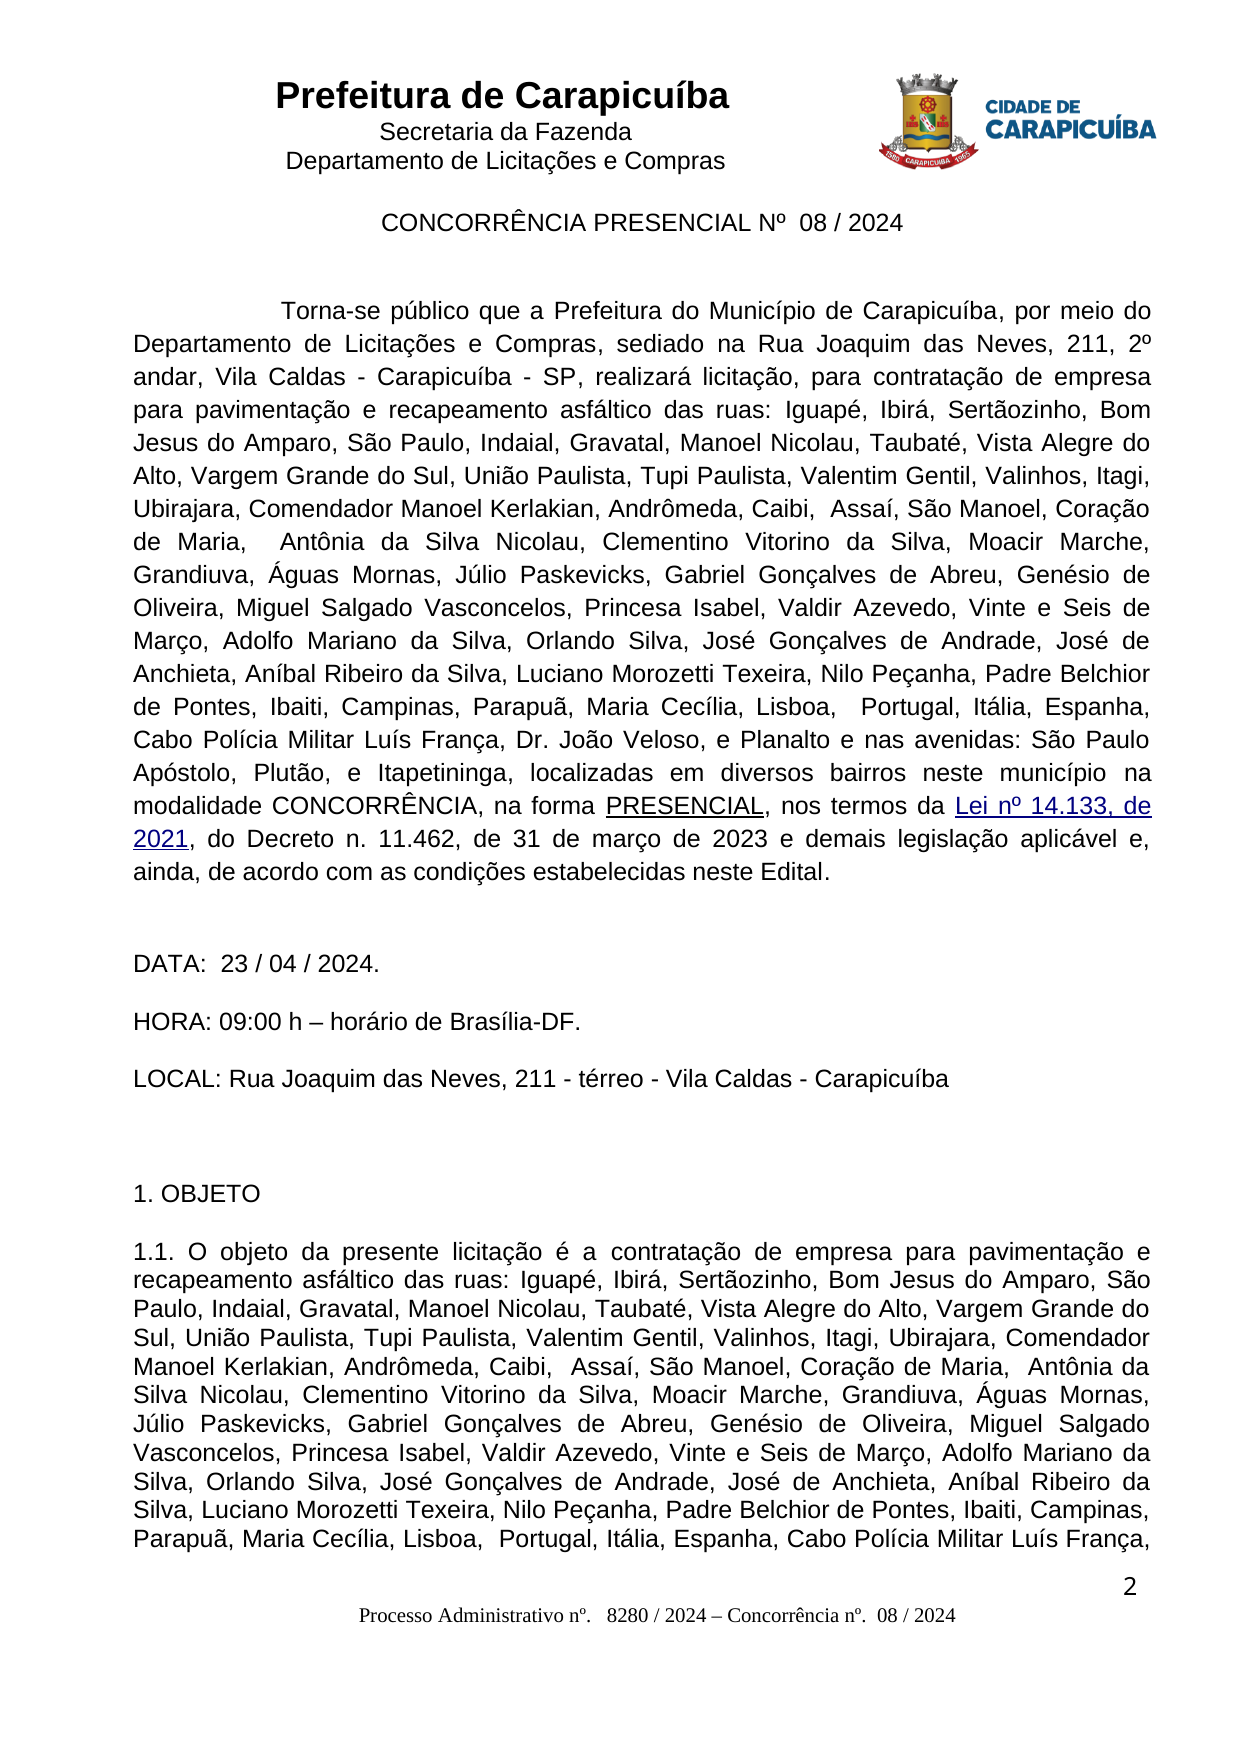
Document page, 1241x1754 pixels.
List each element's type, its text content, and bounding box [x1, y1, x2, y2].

text HORA: 09:00 h – horário de Brasília-DF. [133, 1007, 1152, 1035]
text Torna-se público que a Prefeitura do Município de Carapicuíba, por meio do Departamento de Licitações e Compras, sediado na Rua Joaquim das Neves, 211, 2º andar, Vila Caldas - Carapicuíba - SP, realizará licitação, para contratação de empresa para pavimentação e recapeamento asfáltico das ruas: Iguapé, Ibirá, Sertãozinho, Bom Jesus do Amparo, São Paulo, Indaial, Gravatal, Manoel Nicolau, Taubaté, Vista Alegre do Alto, Vargem Grande do Sul, União Paulista, Tupi Paulista, Valentim Gentil, Valinhos, Itagi, Ubirajara, Comendador Manoel Kerlakian, Andrômeda, Caibi, Assaí, São Manoel, Coração de Maria, Antônia da Silva Nicolau, Clementino Vitorino da Silva, Moacir Marche, Grandiuva, Águas Mornas, Júlio Paskevicks, Gabriel Gonçalves de Abreu, Genésio de Oliveira, Miguel Salgado Vasconcelos, Princesa Isabel, Valdir Azevedo, Vinte e Seis de Março, Adolfo Mariano da Silva, Orlando Silva, José Gonçalves de Andrade, José de Anchieta, Aníbal Ribeiro da Silva, Luciano Morozetti Texeira, Nilo Peçanha, Padre Belchior de Pontes, Ibaiti, Campinas, Parapuã, Maria Cecília, Lisboa, Portugal, Itália, Espanha, Cabo Polícia Militar Luís França, Dr. João Veloso, e Planalto e nas avenidas: São Paulo Apóstolo, Plutão, e Itapetininga, localizadas em diversos bairros neste município na modalidade CONCORRÊNCIA, na forma PRESENCIAL, nos termos da Lei nº 14.133, de 2021, do Decreto n. 11.462, de 31 de março de 2023 e demais legislação aplicável e, ainda, de acordo com as condições estabelecidas neste Edital. [133, 296, 1152, 886]
text DATA: 23 / 04 / 2024. [133, 949, 1152, 978]
text 1. OBJETO [133, 1179, 1152, 1208]
text CONCORRÊNCIA PRESENCIAL Nº 08 / 2024 [133, 208, 1152, 237]
text LOCAL: Rua Joaquim das Neves, 211 - térreo - Vila Caldas - Carapicuíba [133, 1064, 1152, 1093]
picture [877, 65, 1159, 172]
